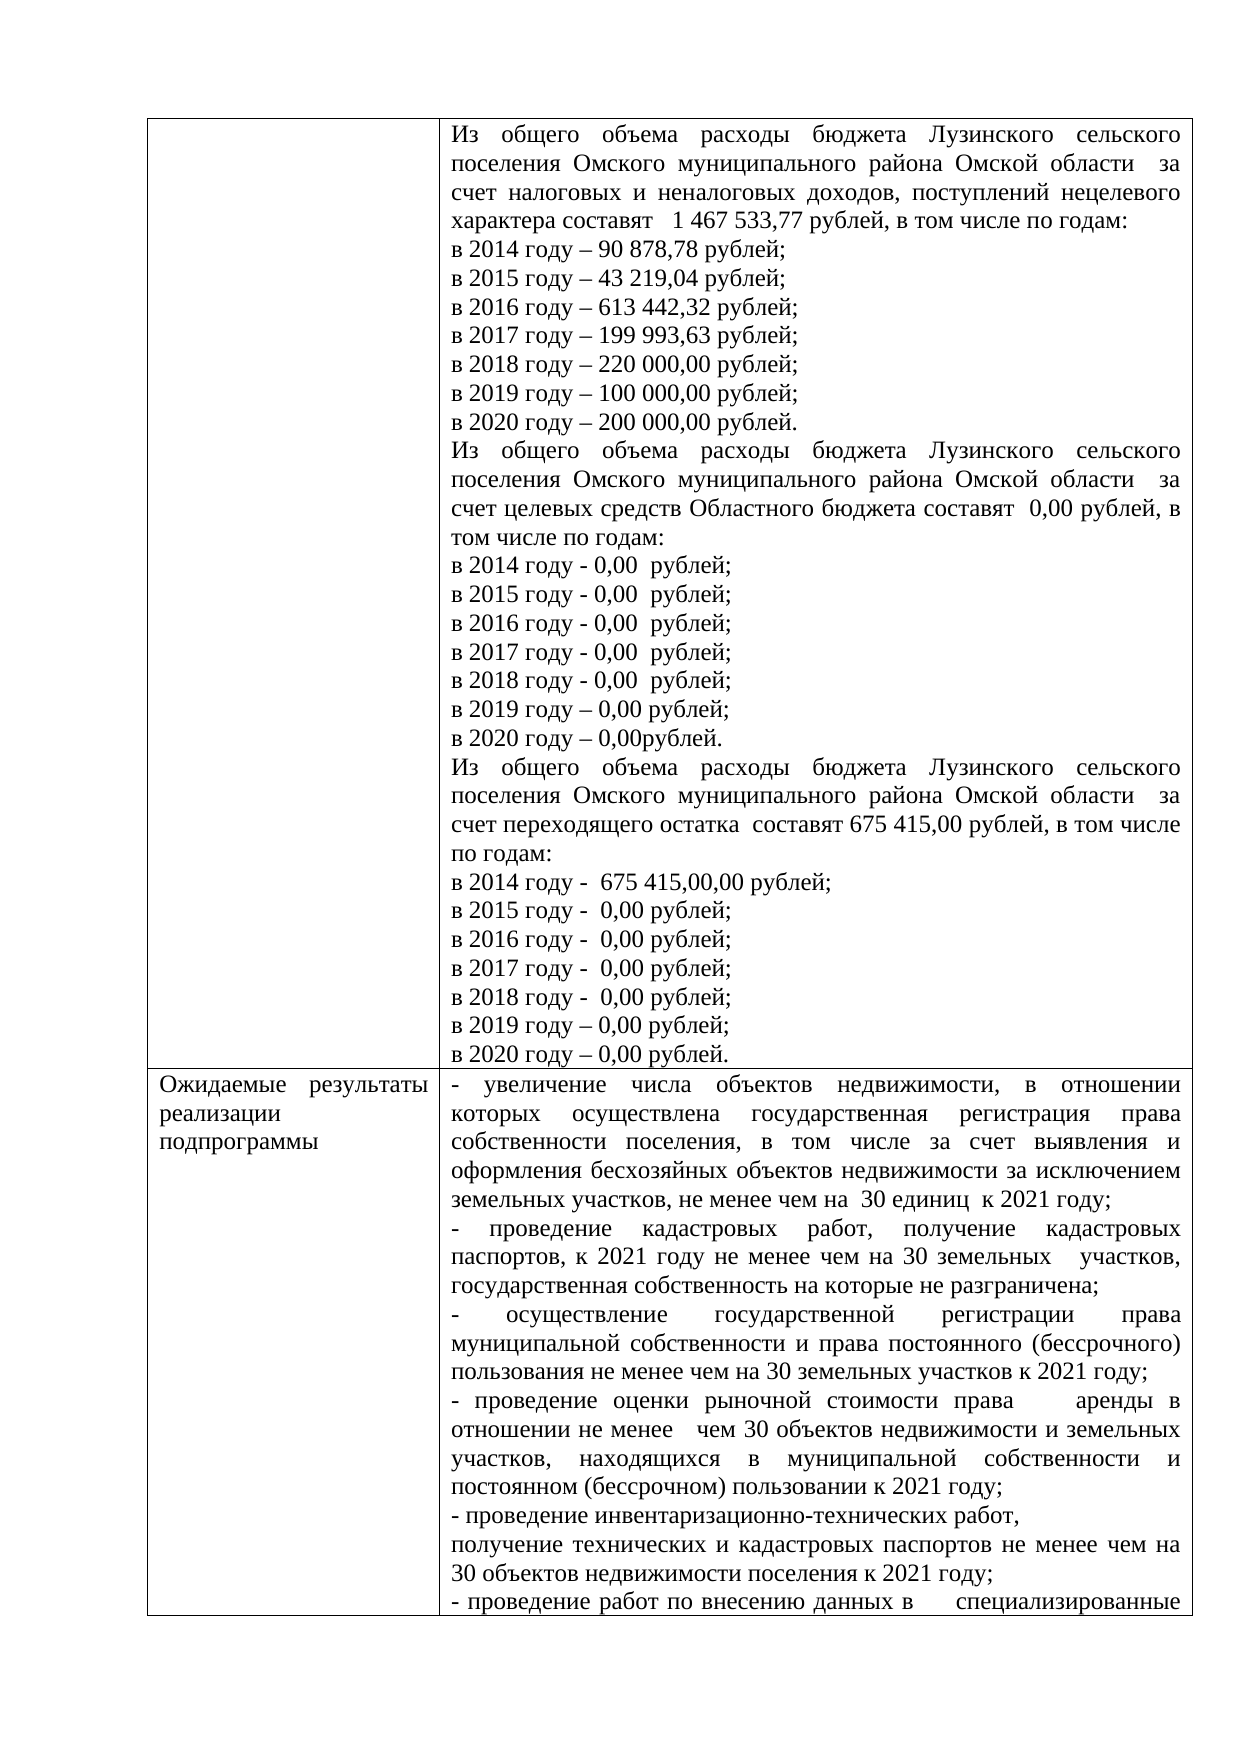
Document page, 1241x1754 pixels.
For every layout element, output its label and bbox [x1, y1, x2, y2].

table_cell [148, 1069, 439, 1615]
table_cell [440, 119, 1192, 1068]
table_cell [148, 119, 439, 1068]
table_cell [440, 1069, 1192, 1615]
